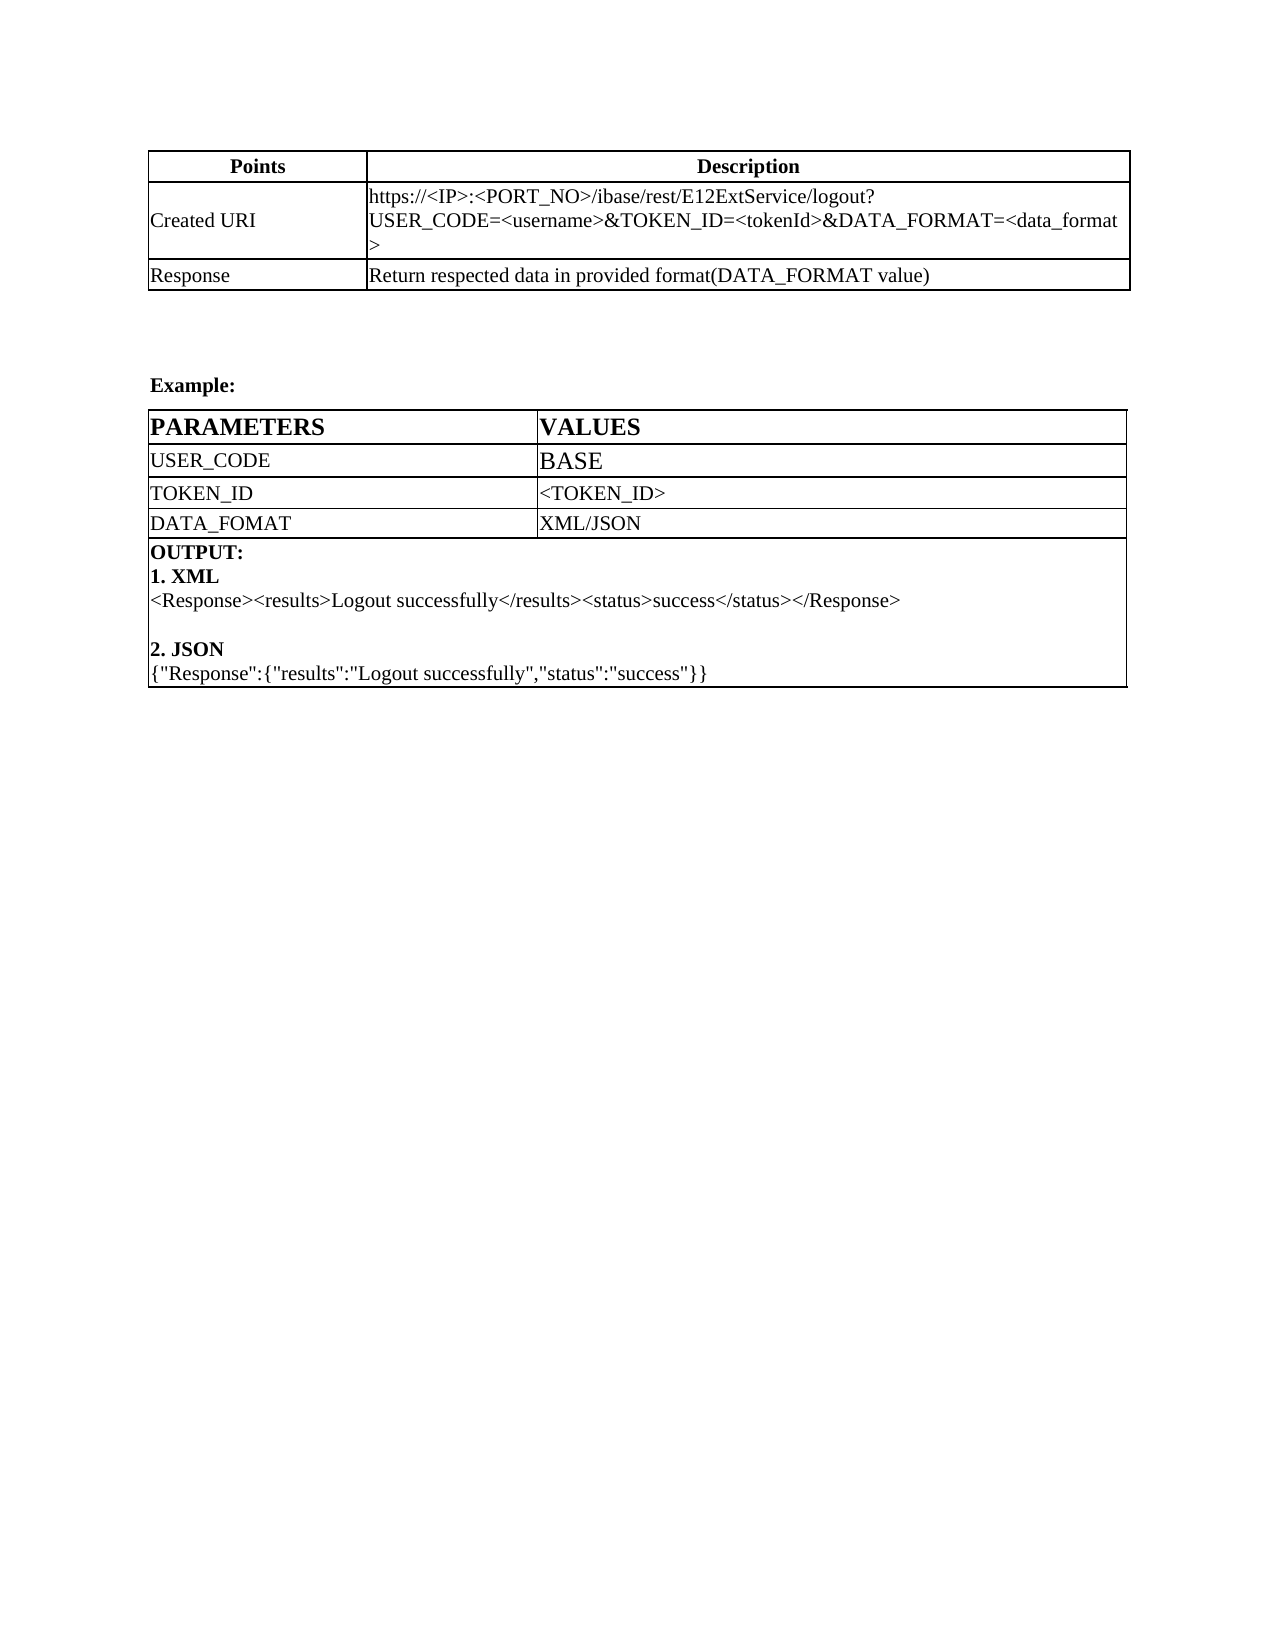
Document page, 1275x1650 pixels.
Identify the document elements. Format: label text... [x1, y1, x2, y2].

table_cell TOKEN_ID [149, 478, 537, 507]
table_cell BASE [538, 445, 1126, 476]
text Example: [150, 373, 1125, 397]
table_header VALUES [538, 411, 1126, 443]
table_cell OUTPUT: 1. XML <Response><results>Logout successfully</results><status>success</status></Response> 2. JSON {"Response":{"results":"Logout successfully","status":"success"}} [149, 539, 1126, 686]
table_cell Created URI [149, 183, 366, 258]
table_cell XML/JSON [538, 509, 1126, 537]
table_cell Return respected data in provided format(DATA_FORMAT value) [368, 260, 1129, 289]
table_header Description [368, 152, 1129, 181]
table_cell USER_CODE [149, 445, 537, 476]
table_cell <TOKEN_ID> [538, 478, 1126, 507]
table_header PARAMETERS [149, 411, 537, 443]
table_cell https://<IP>:<PORT_NO>/ibase/rest/E12ExtService/logout?USER_CODE=<username>&TOKEN_ID=<tokenId>&DATA_FORMAT=<data_format> [368, 183, 1129, 258]
table_cell DATA_FOMAT [149, 509, 537, 537]
table_header Points [149, 152, 366, 181]
table_cell Response [149, 260, 366, 289]
